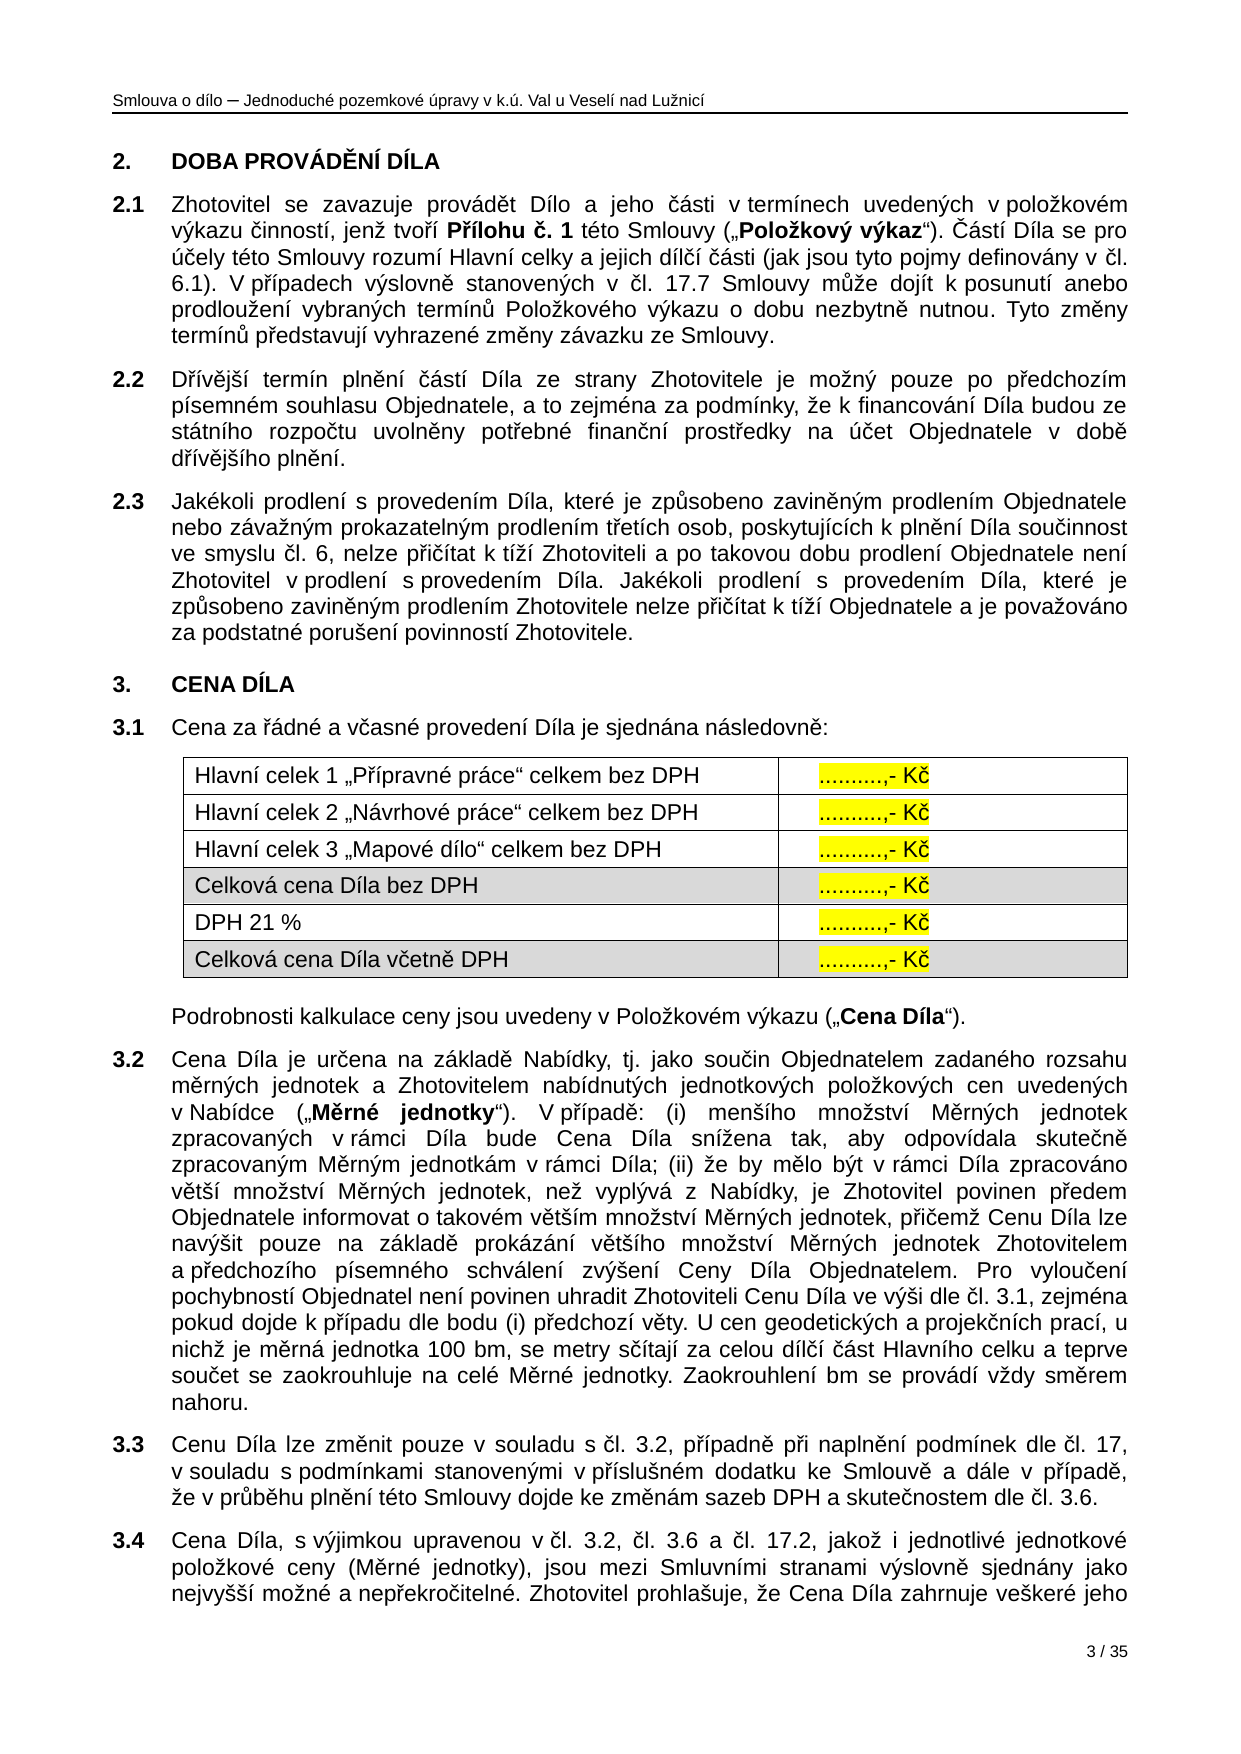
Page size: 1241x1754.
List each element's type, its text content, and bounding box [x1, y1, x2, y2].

table_cell Hlavní celek 2 „Návrhové práce“ celkem bez DPH [184, 795, 778, 830]
table_cell ..........,- Kč [779, 795, 1127, 830]
table_cell ..........,- Kč [779, 868, 1127, 903]
table_cell Celková cena Díla včetně DPH [184, 941, 778, 977]
text Zhotovitel se zavazuje provádět Dílo a jeho části v termínech uvedených v položkovém výkazu činností, jenž tvoří Přílohu č. 1 této Smlouvy („Položkový výkaz“). Částí Díla se pro účely této Smlouvy rozumí Hlavní celky a jejich dílčí části (jak jsou tyto pojmy definovány v čl. 6.1). V případech výslovně stanovených v čl. 17.7 Smlouvy může dojít k posunutí anebo prodloužení vybraných termínů Položkového výkazu o dobu nezbytně nutnou. Tyto změny termínů představují vyhrazené změny závazku ze Smlouvy. [112, 191, 1128, 349]
text Doba PROVÁDĚNÍ díla [112, 148, 1128, 174]
table_header Hlavní celek 1 „Přípravné práce“ celkem bez DPH [184, 758, 778, 793]
list Podrobnosti kalkulace ceny jsou uvedeny v Položkovém výkazu („Cena Díla“). [171, 1003, 1128, 1029]
table_cell Hlavní celek 3 „Mapové dílo“ celkem bez DPH [184, 831, 778, 867]
table_cell ..........,- Kč [779, 905, 1127, 940]
table_cell ..........,- Kč [779, 941, 1127, 977]
text Dřívější termín plnění částí Díla ze strany Zhotovitele je možný pouze po předchozím písemném souhlasu Objednatele, a to zejména za podmínky, že k financování Díla budou ze státního rozpočtu uvolněny potřebné finanční prostředky na účet Objednatele v době dřívějšího plnění. [112, 366, 1128, 471]
text Cena Díla je určena na základě Nabídky, tj. jako součin Objednatelem zadaného rozsahu měrných jednotek a Zhotovitelem nabídnutých jednotkových položkových cen uvedených v Nabídce („Měrné jednotky“). V případě: (i) menšího množství Měrných jednotek zpracovaných v rámci Díla bude Cena Díla snížena tak, aby odpovídala skutečně zpracovaným Měrným jednotkám v rámci Díla; (ii) že by mělo být v rámci Díla zpracováno větší množství Měrných jednotek, než vyplývá z Nabídky, je Zhotovitel povinen předem Objednatele informovat o takovém větším množství Měrných jednotek, přičemž Cenu Díla lze navýšit pouze na základě prokázání většího množství Měrných jednotek Zhotovitelem a předchozího písemného schválení zvýšení Ceny Díla Objednatelem. Pro vyloučení pochybností Objednatel není povinen uhradit Zhotoviteli Cenu Díla ve výši dle čl. 3.1, zejména pokud dojde k případu dle bodu (i) předchozí věty. U cen geodetických a projekčních prací, u nichž je měrná jednotka 100 bm, se metry sčítají za celou dílčí část Hlavního celku a teprve součet se zaokrouhluje na celé Měrné jednotky. Zaokrouhlení bm se provádí vždy směrem nahoru. [112, 1046, 1128, 1415]
table_cell Celková cena Díla bez DPH [184, 868, 778, 903]
text Jakékoli prodlení s provedením Díla, které je způsobeno zaviněným prodlením Objednatele nebo závažným prokazatelným prodlením třetích osob, poskytujících k plnění Díla součinnost ve smyslu čl. 6, nelze přičítat k tíží Zhotoviteli a po takovou dobu prodlení Objednatele není Zhotovitel v prodlení s provedením Díla. Jakékoli prodlení s provedením Díla, které je způsobeno zaviněným prodlením Zhotovitele nelze přičítat k tíží Objednatele a je považováno za podstatné porušení povinností Zhotovitele. [112, 488, 1128, 646]
text Cena za řádné a včasné provedení Díla je sjednána následovně: [112, 714, 1128, 740]
table_cell ..........,- Kč [779, 831, 1127, 867]
table_cell DPH 21 % [184, 905, 778, 940]
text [112, 1527, 1128, 1606]
text Cenu Díla lze změnit pouze v souladu s čl. 3.2, případně při naplnění podmínek dle čl. 17, v souladu s podmínkami stanovenými v příslušném dodatku ke Smlouvě a dále v případě, že v průběhu plnění této Smlouvy dojde ke změnám sazeb DPH a skutečnostem dle čl. 3.6. [112, 1431, 1128, 1511]
table_header ..........,- Kč [779, 758, 1127, 793]
text Cena díla [112, 671, 1128, 697]
